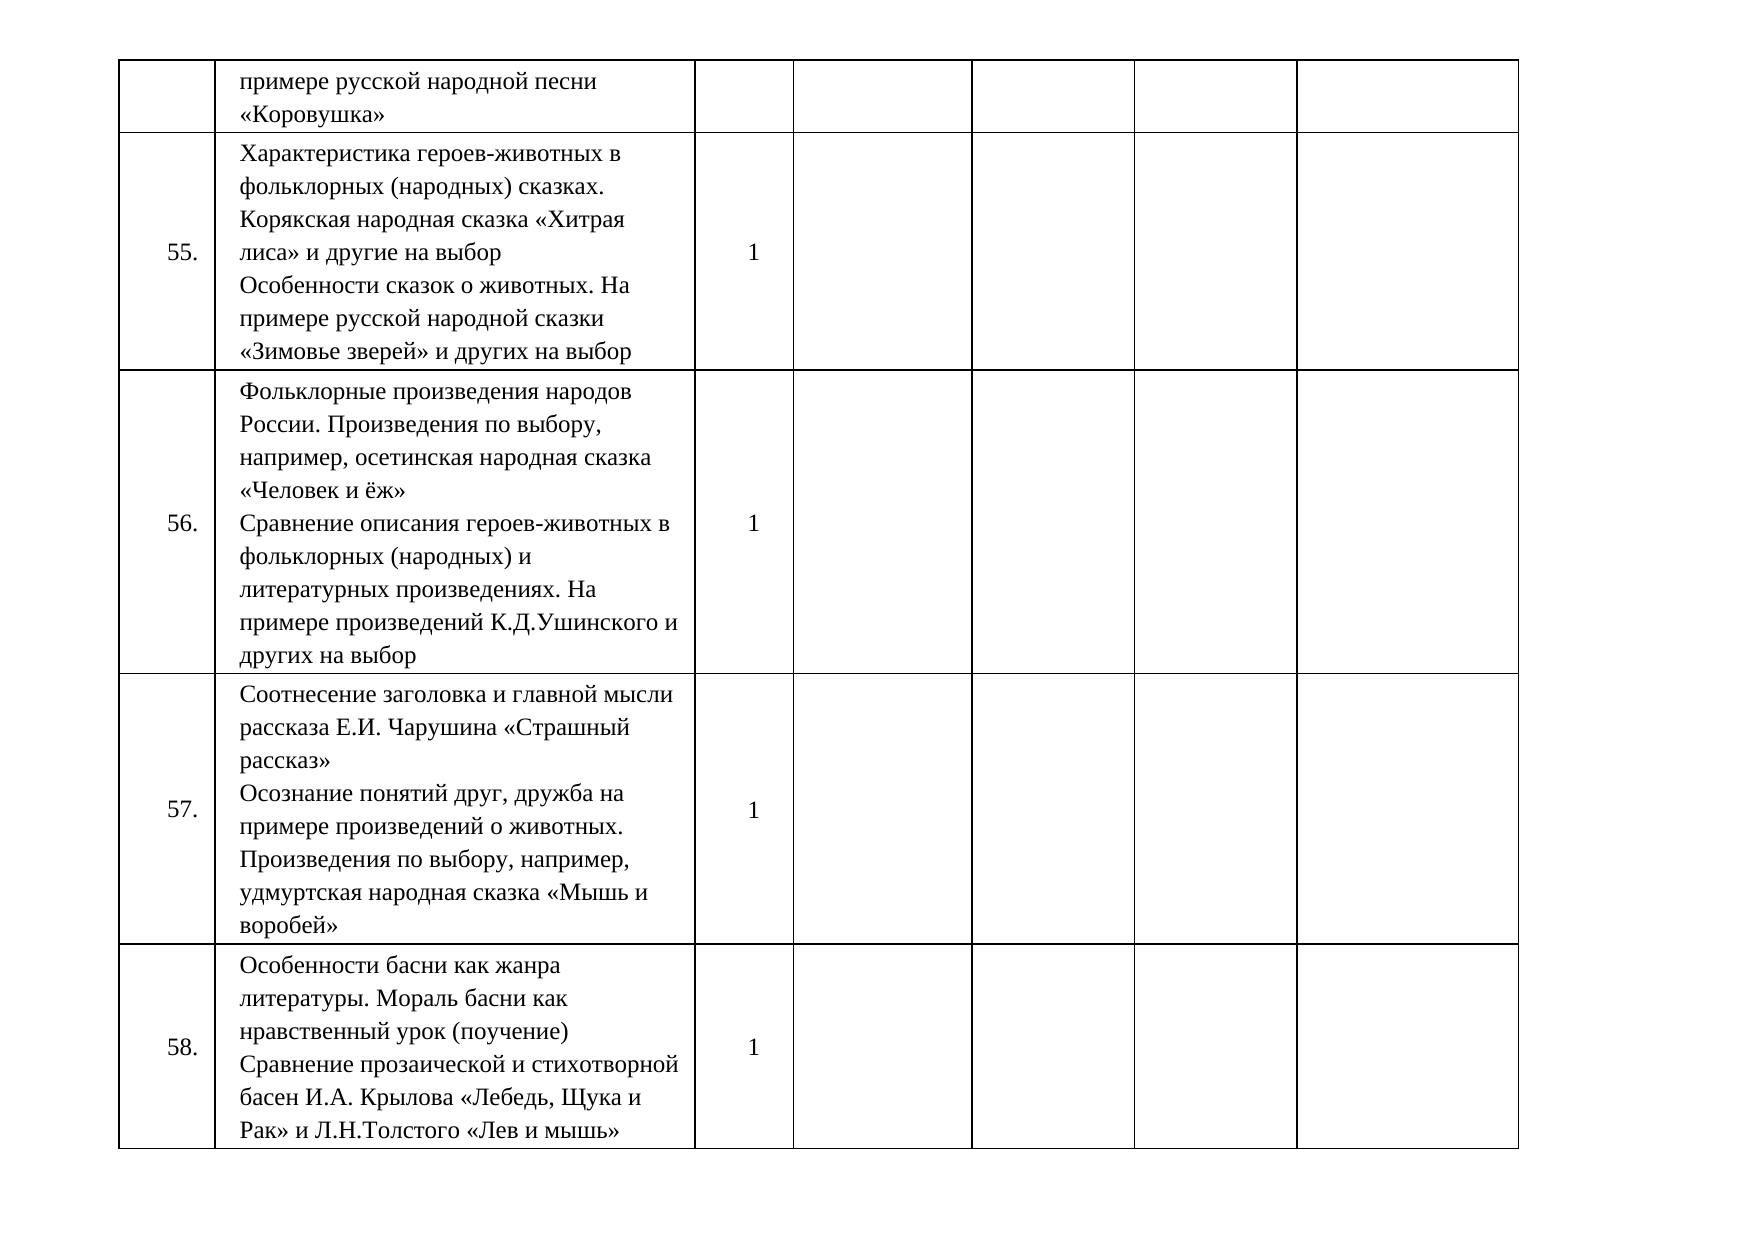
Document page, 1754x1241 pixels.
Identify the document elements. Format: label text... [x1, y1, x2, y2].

table_cell [973, 371, 1134, 672]
table_cell Особенности басни как жанра литературы. Мораль басни как нравственный урок (поучение) Сравнение прозаической и стихотворной басен И.А. Крылова «Лебедь, Щука и Рак» и Л.Н.Толстого «Лев и мышь» [216, 945, 694, 1147]
table_cell [120, 61, 214, 131]
table_cell [120, 133, 214, 369]
table_cell 1 [696, 61, 793, 131]
table_cell [1298, 674, 1518, 943]
table_cell [1135, 61, 1296, 131]
table_cell Соотнесение заголовка и главной мысли рассказа Е.И. Чарушина «Страшный рассказ» Осознание понятий друг, дружба на примере произведений о животных. Произведения по выбору, например, удмуртская народная сказка «Мышь и воробей» [216, 674, 694, 943]
table_cell [1298, 371, 1518, 672]
table_cell 1 [696, 133, 793, 369]
table_cell [794, 61, 971, 131]
table_cell Характеристика героев-животных в фольклорных (народных) сказках. Корякская народная сказка «Хитрая лиса» и другие на выбор Особенности сказок о животных. На примере русской народной сказки «Зимовье зверей» и других на выбор [216, 133, 694, 369]
table_cell Фольклорные произведения народов России. Произведения по выбору, например, осетинская народная сказка «Человек и ёж» Сравнение описания героев-животных в фольклорных (народных) и литературных произведениях. На примере произведений К.Д.Ушинского и других на выбор [216, 371, 694, 672]
table_cell [1135, 674, 1296, 943]
table_cell 1 [696, 371, 793, 672]
table_cell [973, 61, 1134, 131]
table_cell [1135, 371, 1296, 672]
table_cell [120, 674, 214, 943]
table_cell [973, 945, 1134, 1147]
table_cell [120, 945, 214, 1147]
table_cell [1298, 61, 1518, 131]
table_cell [1298, 945, 1518, 1147]
table_cell [973, 133, 1134, 369]
table_cell 1 [696, 674, 793, 943]
table_cell [794, 945, 971, 1147]
table_cell [120, 371, 214, 672]
table_cell 1 [696, 945, 793, 1147]
table_cell [794, 133, 971, 369]
table_cell [973, 674, 1134, 943]
table_cell [1135, 133, 1296, 369]
table_cell [794, 371, 971, 672]
table_cell [1298, 133, 1518, 369]
table_cell [1135, 945, 1296, 1147]
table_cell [216, 61, 694, 131]
table_cell [794, 674, 971, 943]
